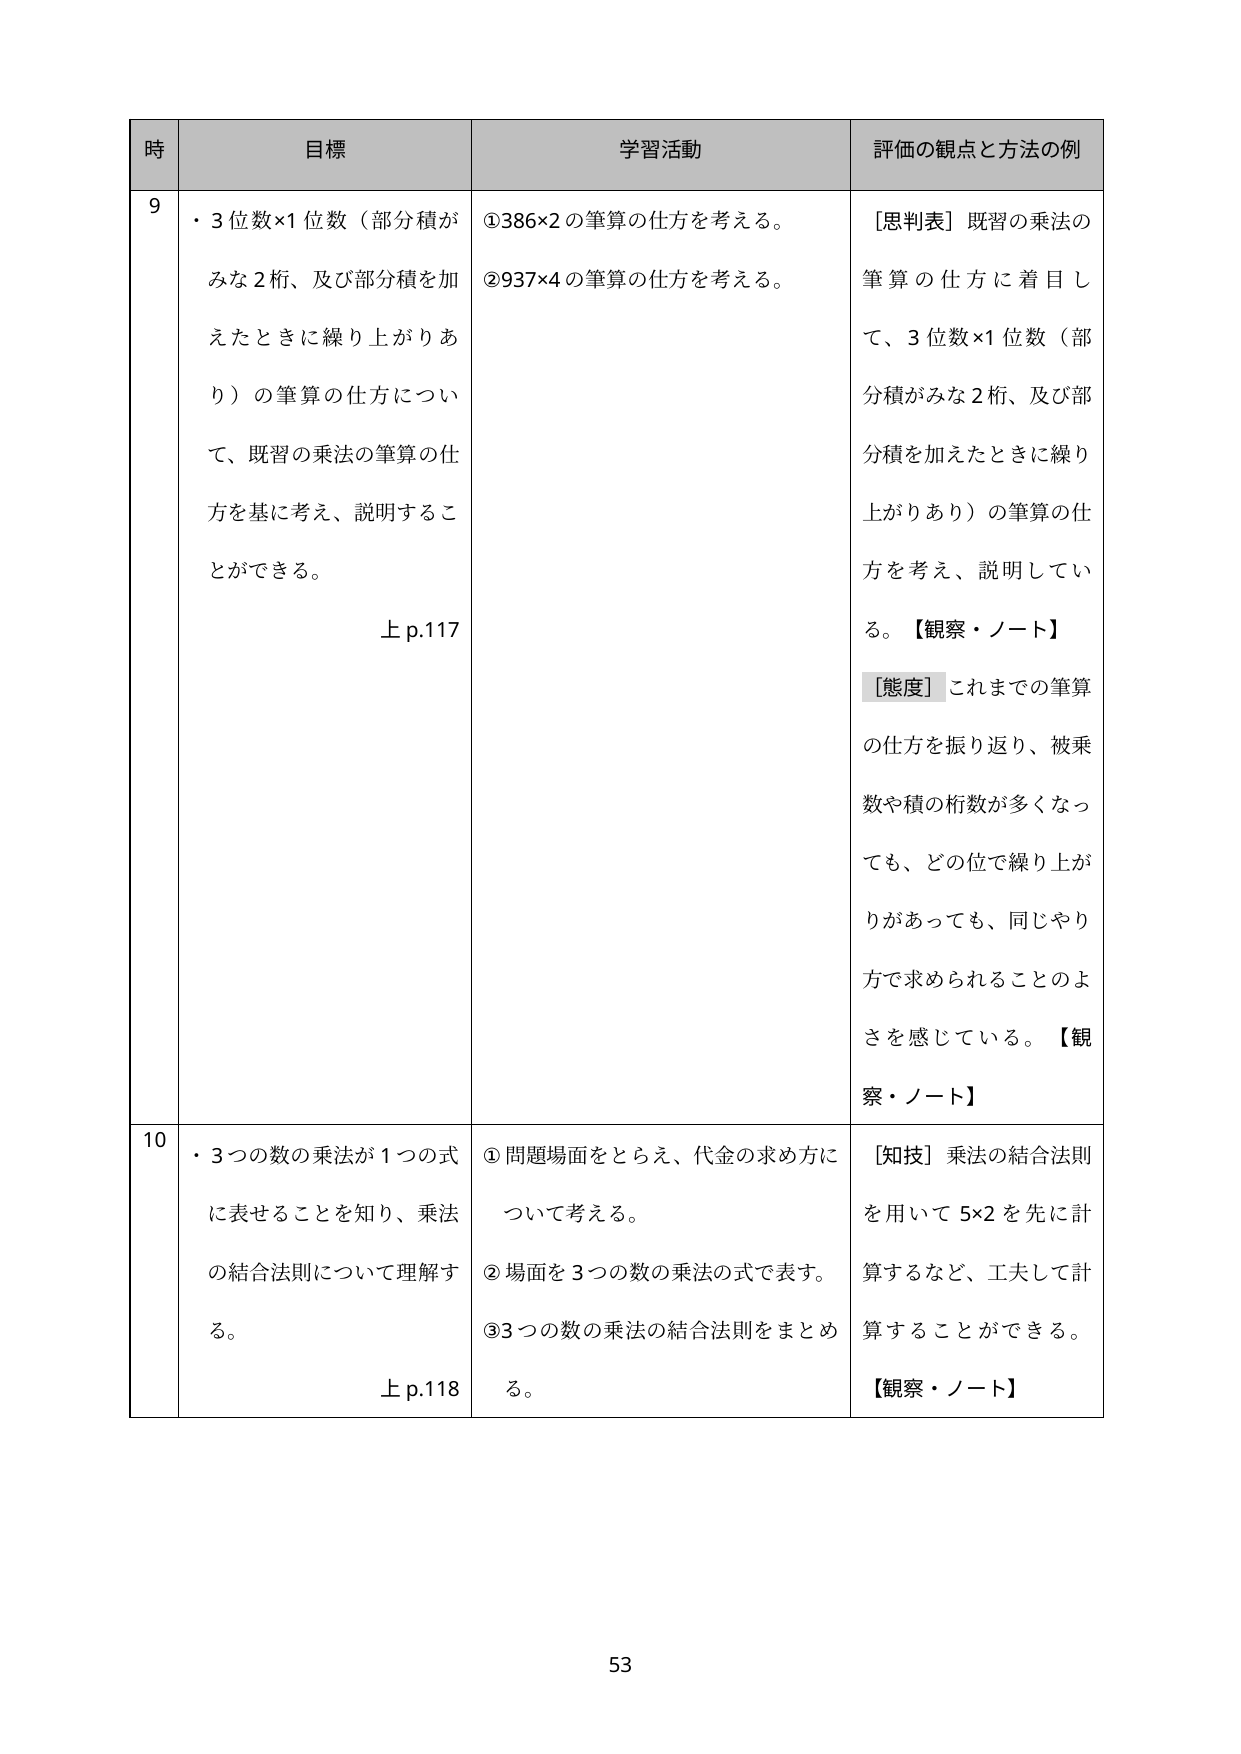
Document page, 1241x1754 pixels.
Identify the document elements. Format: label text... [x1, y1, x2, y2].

table_cell 9 [131, 191, 178, 1124]
table_header 評価の観点と方法の例 [851, 120, 1103, 190]
table_cell ①問題場面をとらえ、代金の求め方について考える。 ②場面を3つの数の乗法の式で表す。 ③3つの数の乗法の結合法則をまとめる。 [472, 1125, 850, 1417]
table_cell ［知技］乗法の結合法則を用いて5×2を先に計算するなど、工夫して計算することができる。【観察・ノート】 [851, 1125, 1103, 1417]
table_cell ①386×2の筆算の仕方を考える。 ②937×4の筆算の仕方を考える。 [472, 191, 850, 1124]
table_cell 10 [131, 1125, 178, 1417]
table_cell ［思判表］既習の乗法の筆算の仕方に着目して、3位数×1位数（部分積がみな2桁、及び部分積を加えたときに繰り上がりあり）の筆算の仕方を考え、説明している。【観察・ノート】 ［態度］これまでの筆算の仕方を振り返り、被乗数や積の桁数が多くなっても、どの位で繰り上がりがあっても、同じやり方で求められることのよさを感じている。【観察・ノート】 [851, 191, 1103, 1124]
table_header 学習活動 [472, 120, 850, 190]
table_cell 3位数×1位数（部分積がみな2桁、及び部分積を加えたときに繰り上がりあり）の筆算の仕方について、既習の乗法の筆算の仕方を基に考え、説明することができる。 上p.117 [179, 191, 471, 1124]
table_header 時 [131, 120, 178, 190]
table_header 目標 [179, 120, 471, 190]
table_cell 3つの数の乗法が1つの式に表せることを知り、乗法の結合法則について理解する。 上p.118 [179, 1125, 471, 1417]
